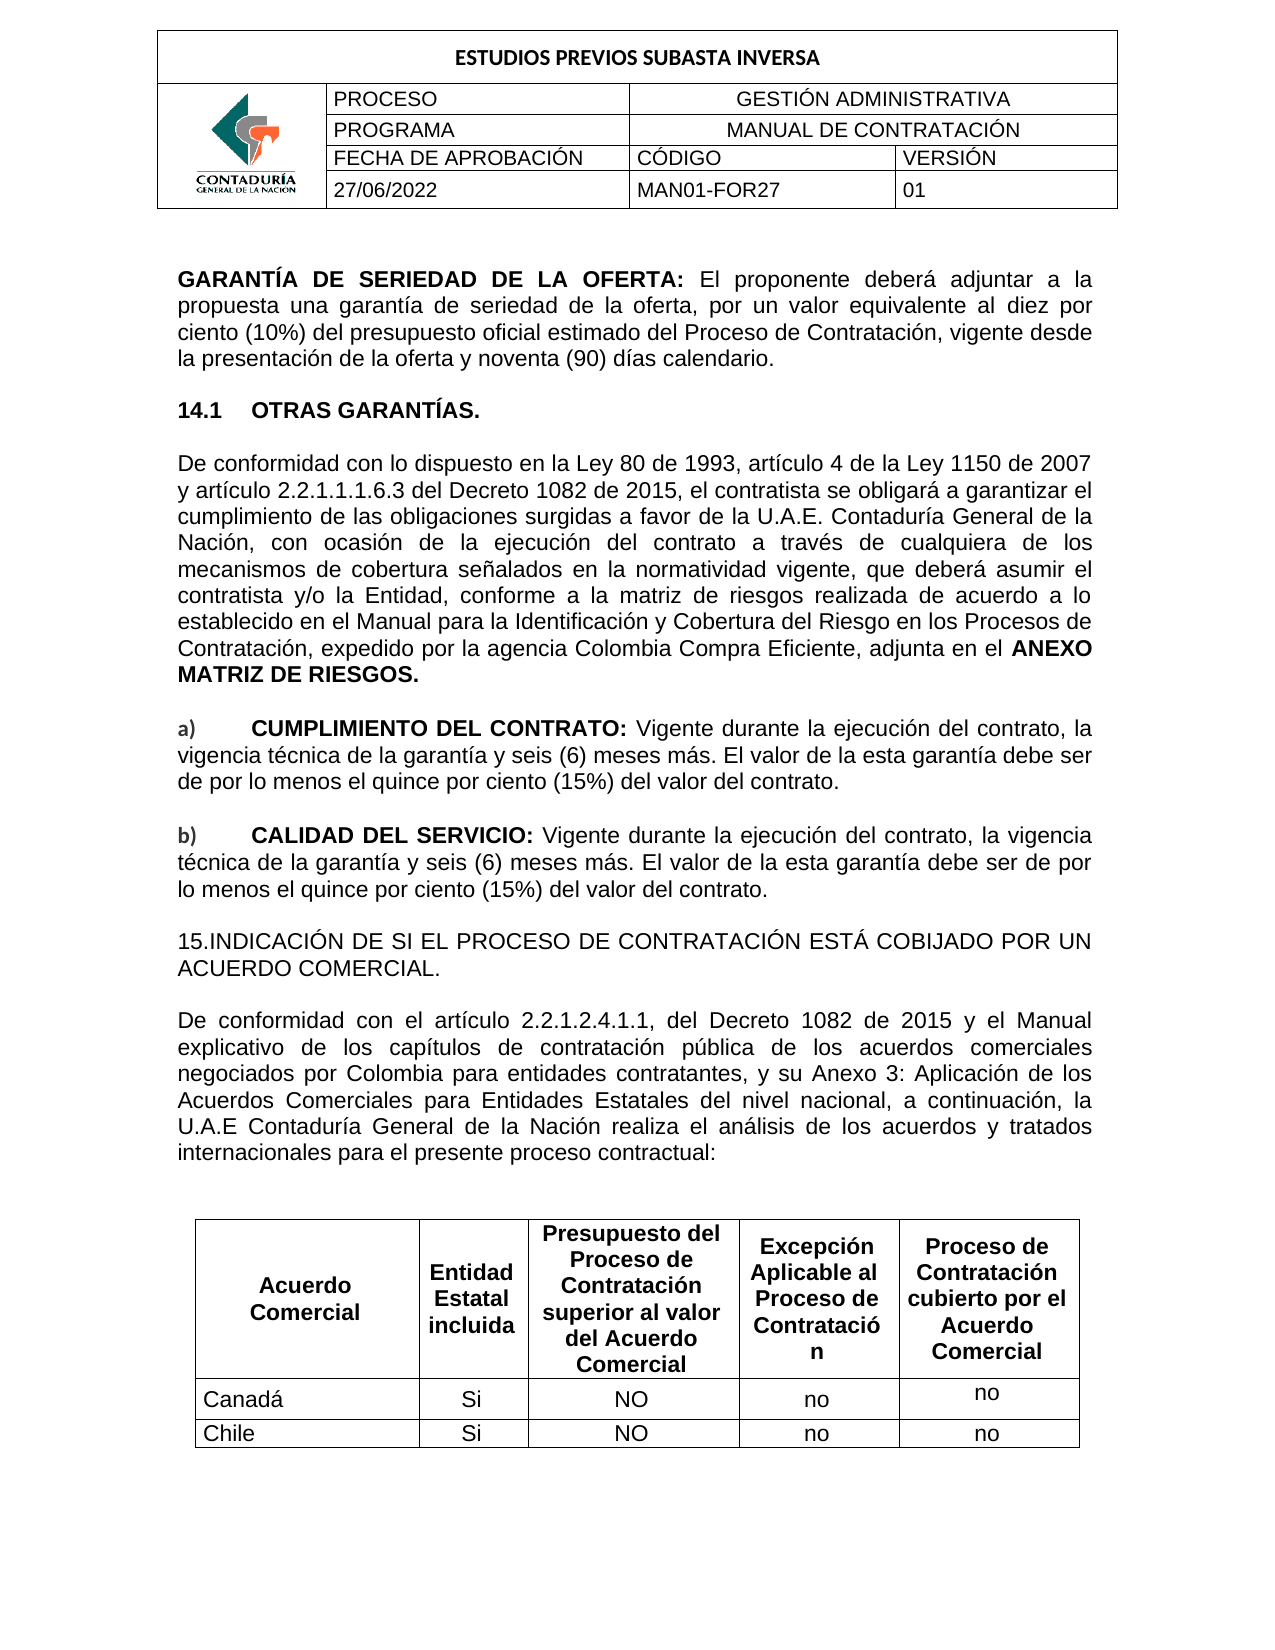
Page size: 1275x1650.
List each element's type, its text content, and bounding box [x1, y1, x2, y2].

list CUMPLIMIENTO DEL CONTRATO: Vigente durante la ejecución del contrato, la vigencia técnica de la garantía y seis (6) meses más. El valor de la esta garantía debe ser de por lo menos el quince por ciento (15%) del valor del contrato. [177, 714, 1093, 794]
table_header Proceso de Contratación cubierto por el Acuerdo Comercial [900, 1220, 1079, 1378]
table_cell Canadá [196, 1379, 419, 1419]
table_header Acuerdo Comercial [196, 1220, 419, 1378]
text GARANTÍA DE SERIEDAD DE LA OFERTA: El proponente deberá adjuntar a la propuesta una garantía de seriedad de la oferta, por un valor equivalente al diez por ciento (10%) del presupuesto oficial estimado del Proceso de Contratación, vigente desde la presentación de la oferta y noventa (90) días calendario. [177, 266, 1093, 371]
table_cell Si [420, 1379, 528, 1419]
table_header Presupuesto del Proceso de Contratación superior al valor del Acuerdo Comercial [529, 1220, 739, 1378]
table_cell no [900, 1420, 1079, 1447]
list OTRAS GARANTÍAS. [177, 397, 1093, 424]
table_cell no [900, 1379, 1079, 1419]
table_header Excepción Aplicable al Proceso de Contratación [740, 1220, 899, 1378]
text De conformidad con lo dispuesto en la Ley 80 de 1993, artículo 4 de la Ley 1150 de 2007 y artículo 2.2.1.1.1.6.3 del Decreto 1082 de 2015, el contratista se obligará a garantizar el cumplimiento de las obligaciones surgidas a favor de la U.A.E. Contaduría General de la Nación, con ocasión de la ejecución del contrato a través de cualquiera de los mecanismos de cobertura señalados en la normatividad vigente, que deberá asumir el contratista y/o la Entidad, conforme a la matriz de riesgos realizada de acuerdo a lo establecido en el Manual para la Identificación y Cobertura del Riesgo en los Procesos de Contratación, expedido por la agencia Colombia Compra Eficiente, adjunta en el ANEXO MATRIZ DE RIESGOS. [177, 450, 1093, 687]
table_header Entidad Estatal incluida [420, 1220, 528, 1378]
list CALIDAD DEL SERVICIO: Vigente durante la ejecución del contrato, la vigencia técnica de la garantía y seis (6) meses más. El valor de la esta garantía debe ser de por lo menos el quince por ciento (15%) del valor del contrato. [177, 821, 1093, 902]
table_cell Chile [196, 1420, 419, 1447]
table_cell no [740, 1420, 899, 1447]
table_cell Si [420, 1420, 528, 1447]
picture [178, 85, 313, 198]
subtitle 15.INDICACIÓN DE SI EL PROCESO DE CONTRATACIÓN ESTÁ COBIJADO POR UN ACUERDO COMERCIAL. [177, 954, 1093, 981]
table_cell no [740, 1379, 899, 1419]
table_cell NO [529, 1379, 739, 1419]
text De conformidad con el artículo 2.2.1.2.4.1.1, del Decreto 1082 de 2015 y el Manual explicativo de los capítulos de contratación pública de los acuerdos comerciales negociados por Colombia para entidades contratantes, y su Anexo 3: Aplicación de los Acuerdos Comerciales para Entidades Estatales del nivel nacional, a continuación, la U.A.E Contaduría General de la Nación realiza el análisis de los acuerdos y tratados internacionales para el presente proceso contractual: [177, 1007, 1093, 1166]
table_cell NO [529, 1420, 739, 1447]
